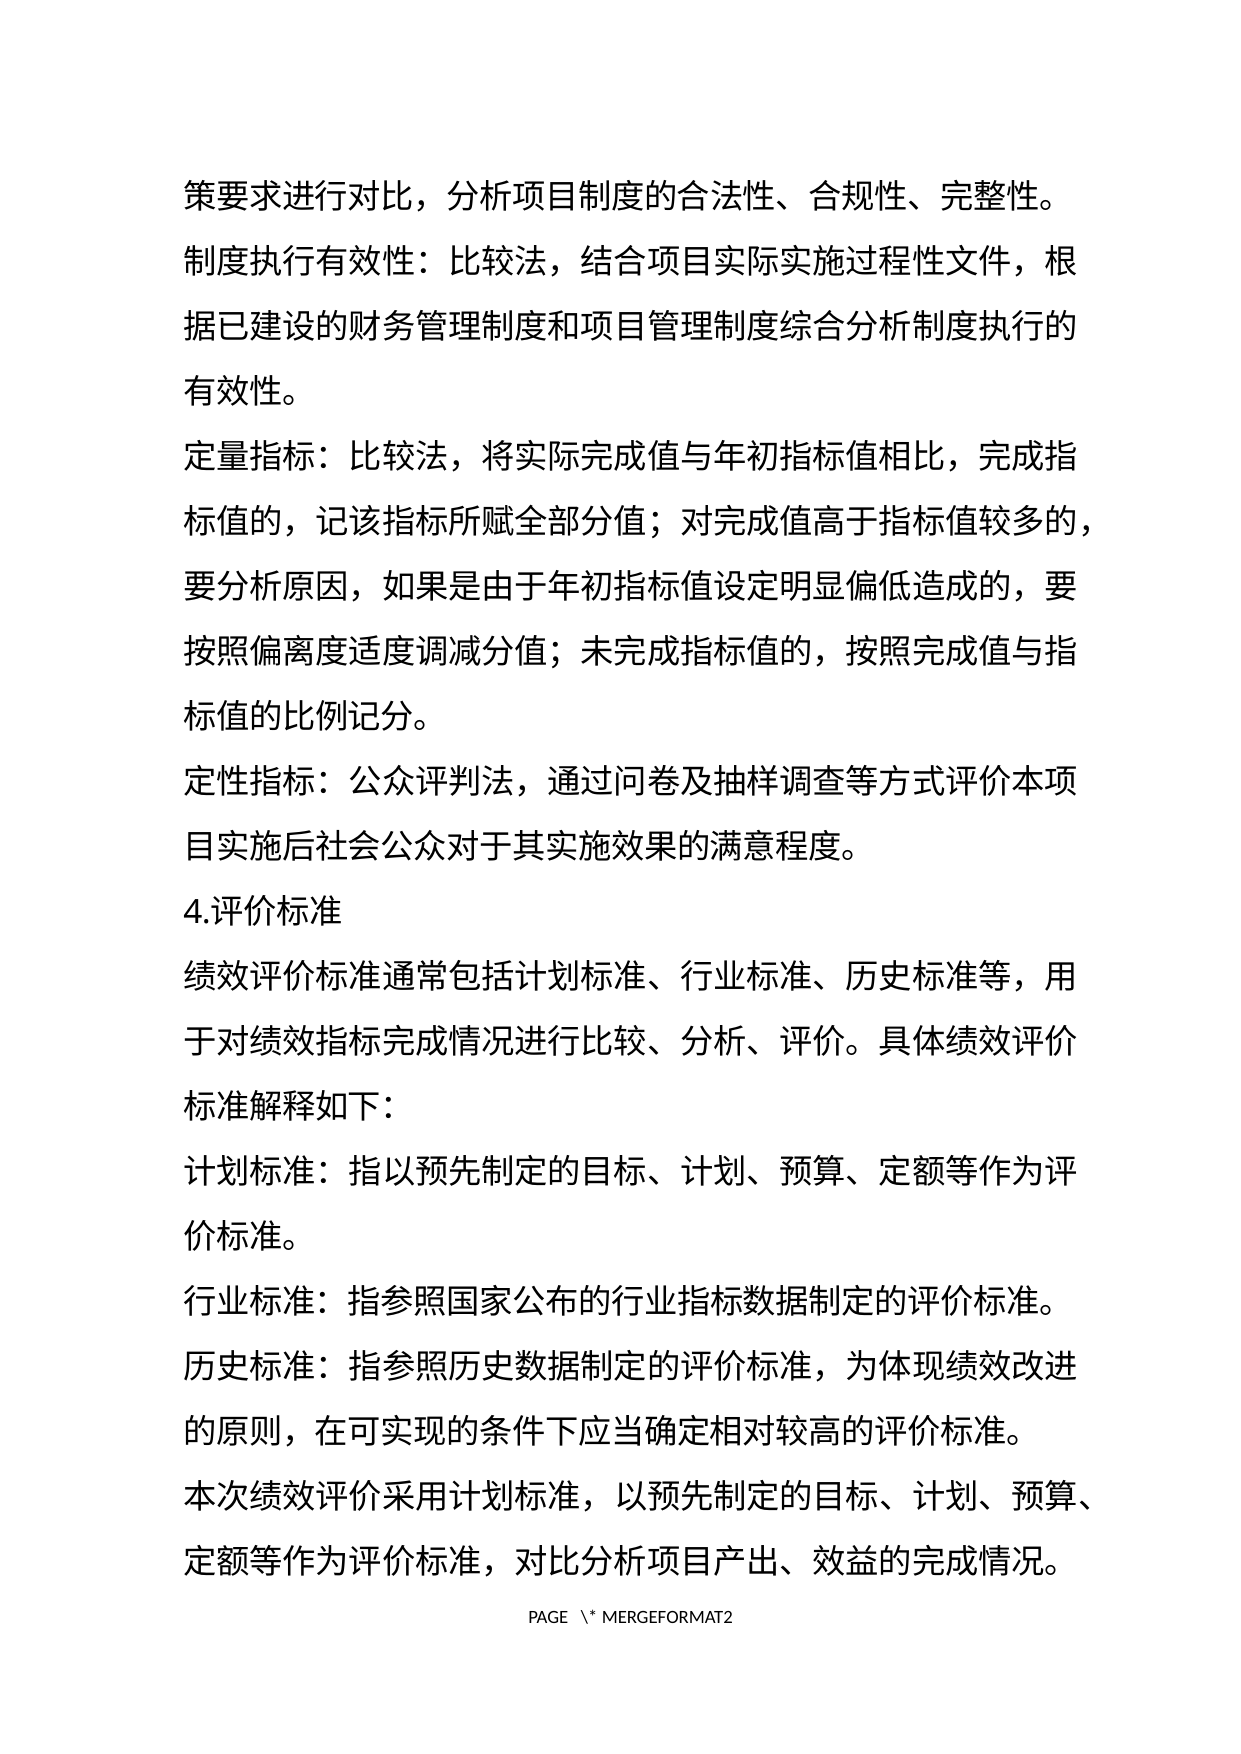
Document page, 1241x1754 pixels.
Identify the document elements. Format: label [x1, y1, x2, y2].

text [183, 162, 1078, 1592]
